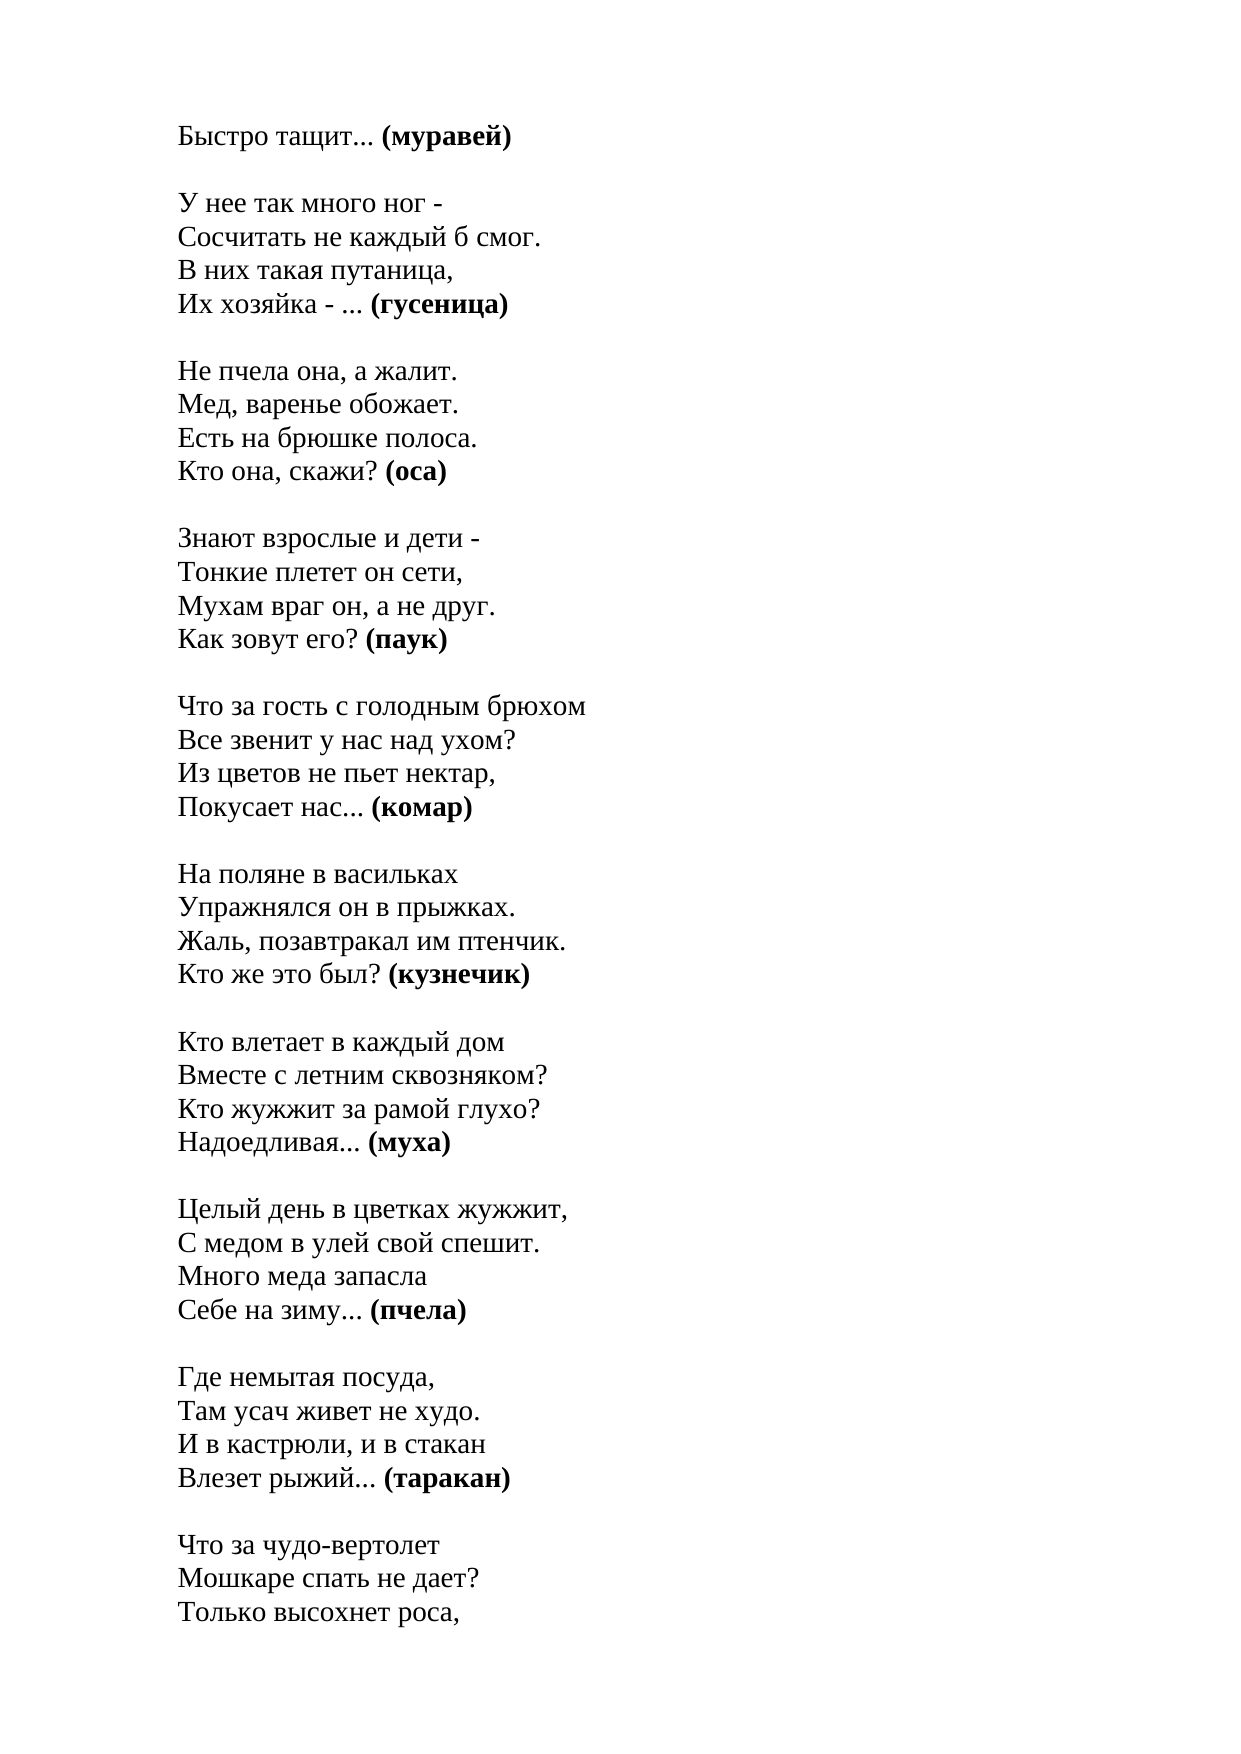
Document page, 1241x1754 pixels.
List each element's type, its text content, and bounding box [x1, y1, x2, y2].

text Что за чудо-вертолет [177, 1527, 1152, 1560]
text Кто жужжит за рамой глухо? [177, 1091, 1152, 1124]
text Мошкаре спать не дает? [177, 1560, 1152, 1594]
text Только высохнет роса, [177, 1594, 1152, 1627]
text Знают взрослые и дети - [177, 521, 1152, 554]
text С медом в улей свой спешит. [177, 1225, 1152, 1258]
text Мухам враг он, а не друг. [177, 588, 1152, 621]
text Быстро тащит... (муравей) [177, 118, 1152, 152]
text Тонкие плетет он сети, [177, 554, 1152, 588]
text Покусает нас... (комар) [177, 789, 1152, 822]
text Там усач живет не худо. [177, 1393, 1152, 1426]
text И в кастрюли, и в стакан [177, 1426, 1152, 1460]
text В них такая путаница, [177, 252, 1152, 286]
text Их хозяйка - ... (гусеница) [177, 286, 1152, 319]
text Кто же это был? (кузнечик) [177, 957, 1152, 990]
text Сосчитать не каждый б смог. [177, 219, 1152, 252]
text На поляне в васильках [177, 856, 1152, 889]
text Все звенит у нас над ухом? [177, 722, 1152, 755]
text У нее так много ног - [177, 185, 1152, 219]
text Себе на зиму... (пчела) [177, 1292, 1152, 1326]
text Надоедливая... (муха) [177, 1124, 1152, 1158]
text Где немытая посуда, [177, 1359, 1152, 1393]
text Вместе с летним сквозняком? [177, 1057, 1152, 1091]
text Что за гость с голодным брюхом [177, 688, 1152, 722]
text Есть на брюшке полоса. [177, 420, 1152, 453]
text Влезет рыжий... (таракан) [177, 1460, 1152, 1493]
text Целый день в цветках жужжит, [177, 1191, 1152, 1225]
text Кто влетает в каждый дом [177, 1024, 1152, 1057]
text Как зовут его? (паук) [177, 621, 1152, 655]
text Из цветов не пьет нектар, [177, 755, 1152, 789]
text Много меда запасла [177, 1258, 1152, 1292]
text Кто она, скажи? (оса) [177, 453, 1152, 487]
text Упражнялся он в прыжках. [177, 889, 1152, 923]
text Не пчела она, а жалит. [177, 353, 1152, 386]
text Жаль, позавтракал им птенчик. [177, 923, 1152, 957]
text Мед, варенье обожает. [177, 386, 1152, 420]
